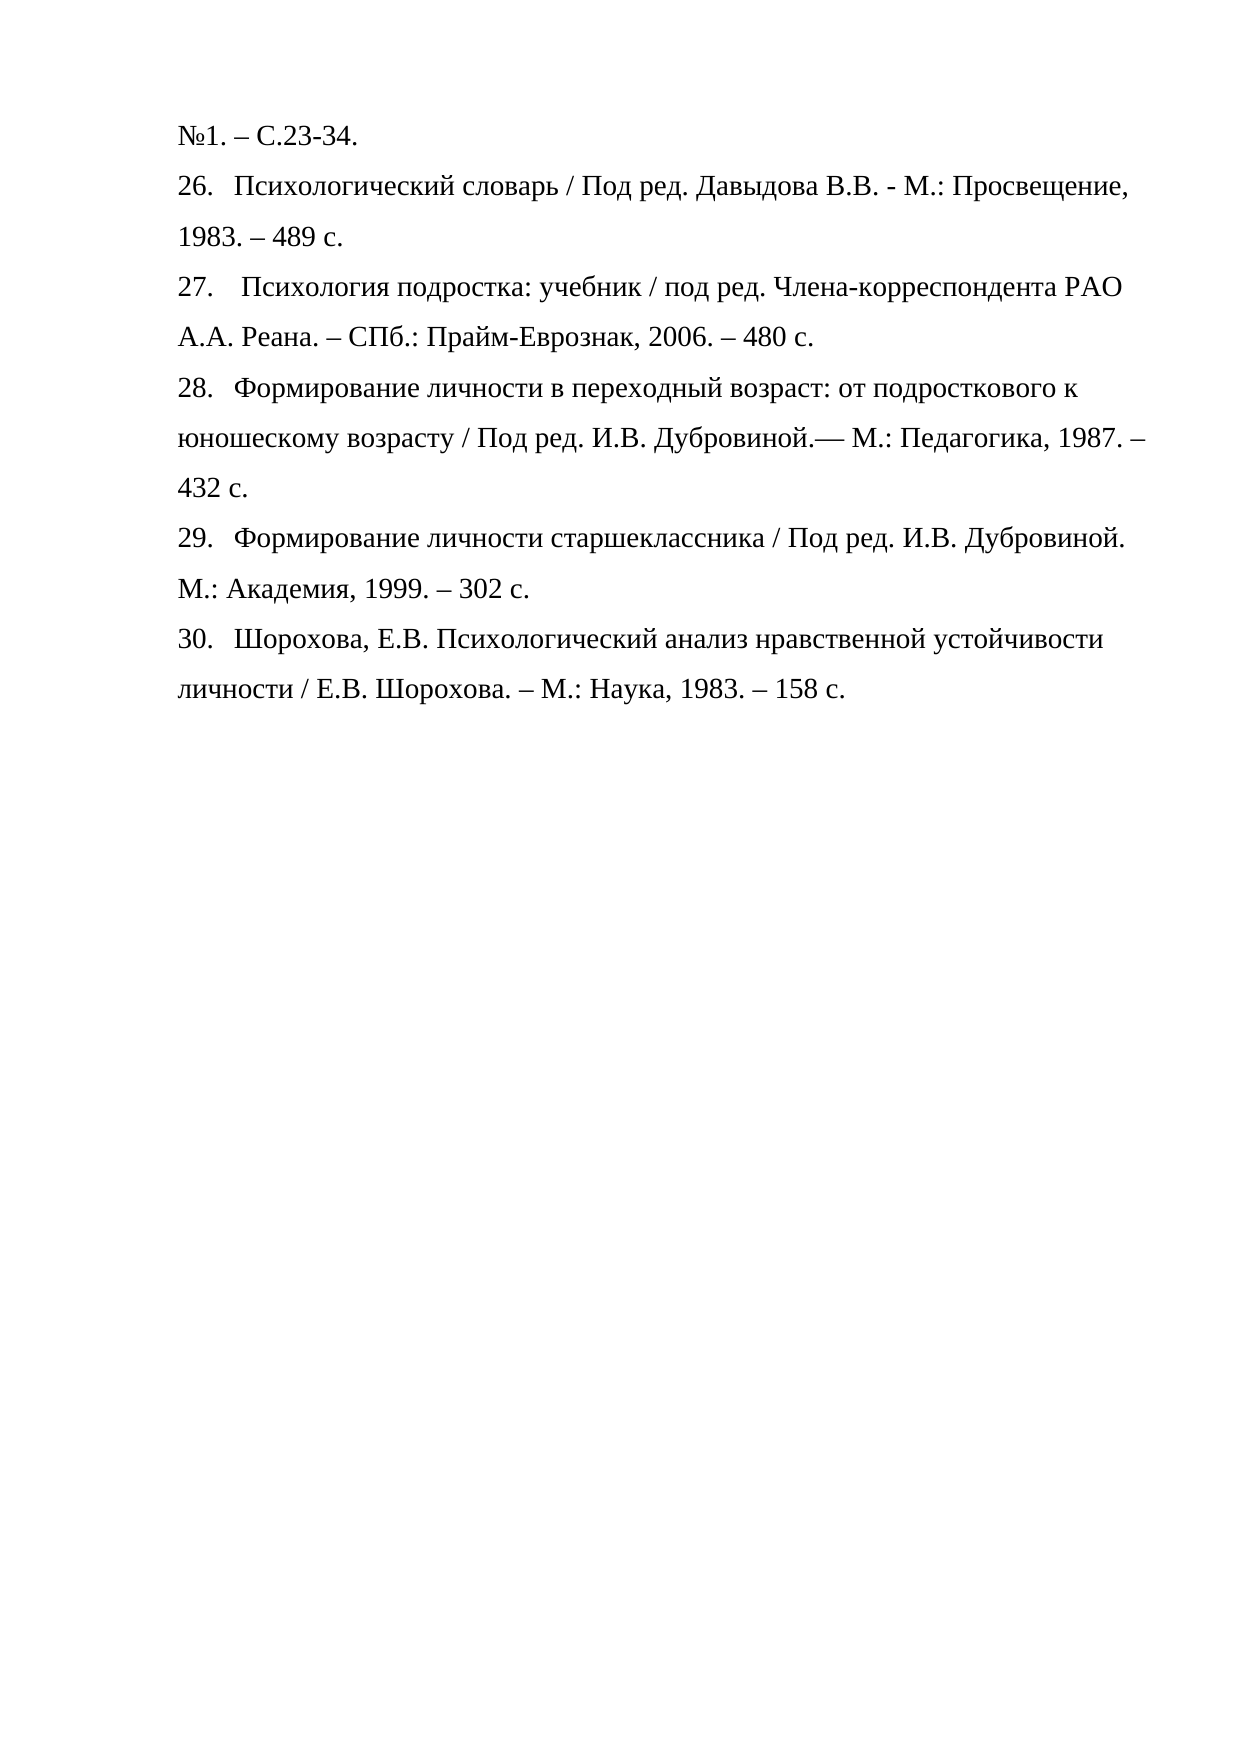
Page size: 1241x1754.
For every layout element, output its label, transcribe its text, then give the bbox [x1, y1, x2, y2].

list Психологический словарь / Под ред. Давыдова В.В. - М.: Просвещение, 1983. – 489 с. [177, 168, 1152, 252]
list Формирование личности старшеклассника / Под ред. И.В. Дубровиной. М.: Академия, 1999. – 302 с. [177, 521, 1152, 604]
list Шорохова, Е.В. Психологический анализ нравственной устойчивости личности / Е.В. Шорохова. – М.: Наука, 1983. – 158 с. [177, 621, 1152, 705]
list Психология подростка: учебник / под ред. Члена-корреспондента РАО А.А. Реана. – СПб.: Прайм-Еврознак, 2006. – 480 с. [177, 269, 1152, 353]
list Формирование личности в переходный возраст: от подросткового к юношескому возрасту / Под ред. И.В. Дубровиной.— М.: Педагогика, 1987. – 432 с. [177, 370, 1152, 504]
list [177, 118, 1152, 152]
